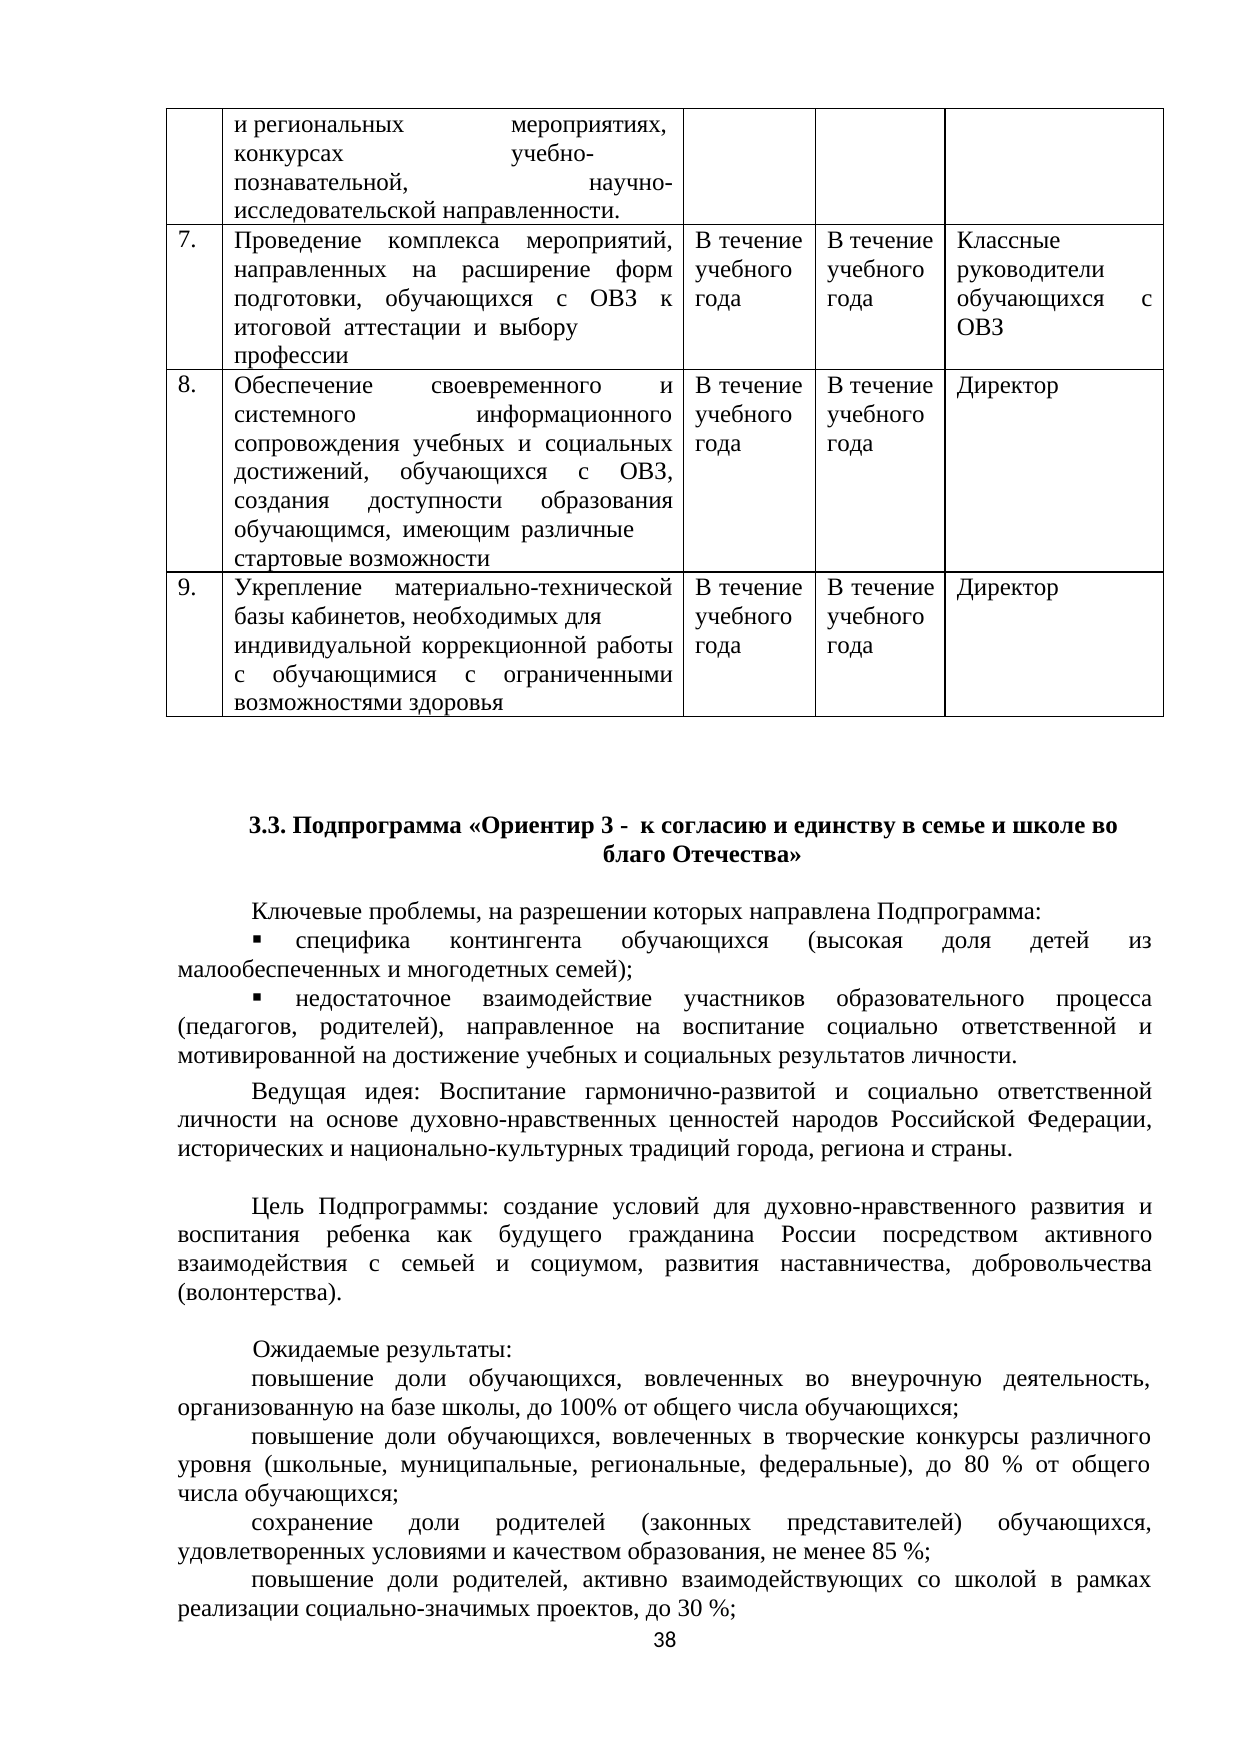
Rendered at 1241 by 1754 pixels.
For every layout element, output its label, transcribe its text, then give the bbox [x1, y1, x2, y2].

text Цель Подпрограммы: создание условий для духовно-нравственного развития и воспитания ребенка как будущего гражданина России посредством активного взаимодействия с семьей и социумом, развития наставничества, добровольчества (волонтерства). [177, 1191, 1152, 1306]
text сохранение доли родителей (законных представителей) обучающихся, удовлетворенных условиями и качеством образования, не менее 85 %; [177, 1507, 1152, 1564]
table_cell Директор [946, 370, 1163, 571]
text повышение доли родителей, активно взаимодействующих со школой в рамках реализации социально-значимых проектов, до 30 %; [177, 1564, 1152, 1622]
subtitle Подпрограмма «Ориентир 3 - к согласию и единству в семье и школе во [248, 811, 1194, 839]
table_cell Обеспечение своевременного и системного информационного сопровождения учебных и социальных достижений, обучающихся с ОВЗ, создания доступности образования обучающимся, имеющим различные стартовые возможности [223, 370, 683, 571]
table_cell В течение учебного года [684, 573, 815, 716]
text Ожидаемые результаты: [252, 1334, 1194, 1363]
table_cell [684, 109, 815, 224]
list недостаточное взаимодействие участников образовательного процесса (педагогов, родителей), направленное на воспитание социально ответственной и мотивированной на достижение учебных и социальных результатов личности. [177, 983, 1152, 1069]
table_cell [223, 109, 683, 224]
text повышение доли обучающихся, вовлеченных в творческие конкурсы различного уровня (школьные, муниципальные, региональные, федеральные), до 80 % от общего числа обучающихся; [177, 1421, 1152, 1507]
table_cell Директор [946, 573, 1163, 716]
table_cell Проведение комплекса мероприятий, направленных на расширение форм подготовки, обучающихся с ОВЗ к итоговой аттестации и выбору профессии [223, 225, 683, 369]
table_cell В течение учебного года [816, 370, 944, 571]
list специфика контингента обучающихся (высокая доля детей из малообеспеченных и многодетных семей); [177, 925, 1152, 983]
table_cell 9. [167, 573, 222, 716]
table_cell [946, 109, 1163, 224]
text Ключевые проблемы, на разрешении которых направлена Подпрограмма: [251, 896, 1194, 925]
table_cell В течение учебного года [684, 370, 815, 571]
table_cell 7. [167, 225, 222, 369]
table_cell В течение учебного года [816, 225, 944, 369]
table_cell В течение учебного года [816, 573, 944, 716]
table_cell Укрепление материально-технической базы кабинетов, необходимых для индивидуальной коррекционной работы с обучающимися с ограниченными возможностями здоровья [223, 573, 683, 716]
table_cell Классные руководители обучающихся с ОВЗ [946, 225, 1163, 369]
text повышение доли обучающихся, вовлеченных во внеурочную деятельность, организованную на базе школы, до 100% от общего числа обучающихся; [177, 1363, 1151, 1421]
table_cell 8. [167, 370, 222, 571]
table_cell 6. [167, 109, 222, 224]
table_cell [816, 109, 944, 224]
table_cell В течение учебного года [684, 225, 815, 369]
subtitle благо Отечества» [603, 839, 1194, 868]
text Ведущая идея: Воспитание гармонично-развитой и социально ответственной личности на основе духовно-нравственных ценностей народов Российской Федерации, исторических и национально-культурных традиций города, региона и страны. [177, 1076, 1152, 1162]
